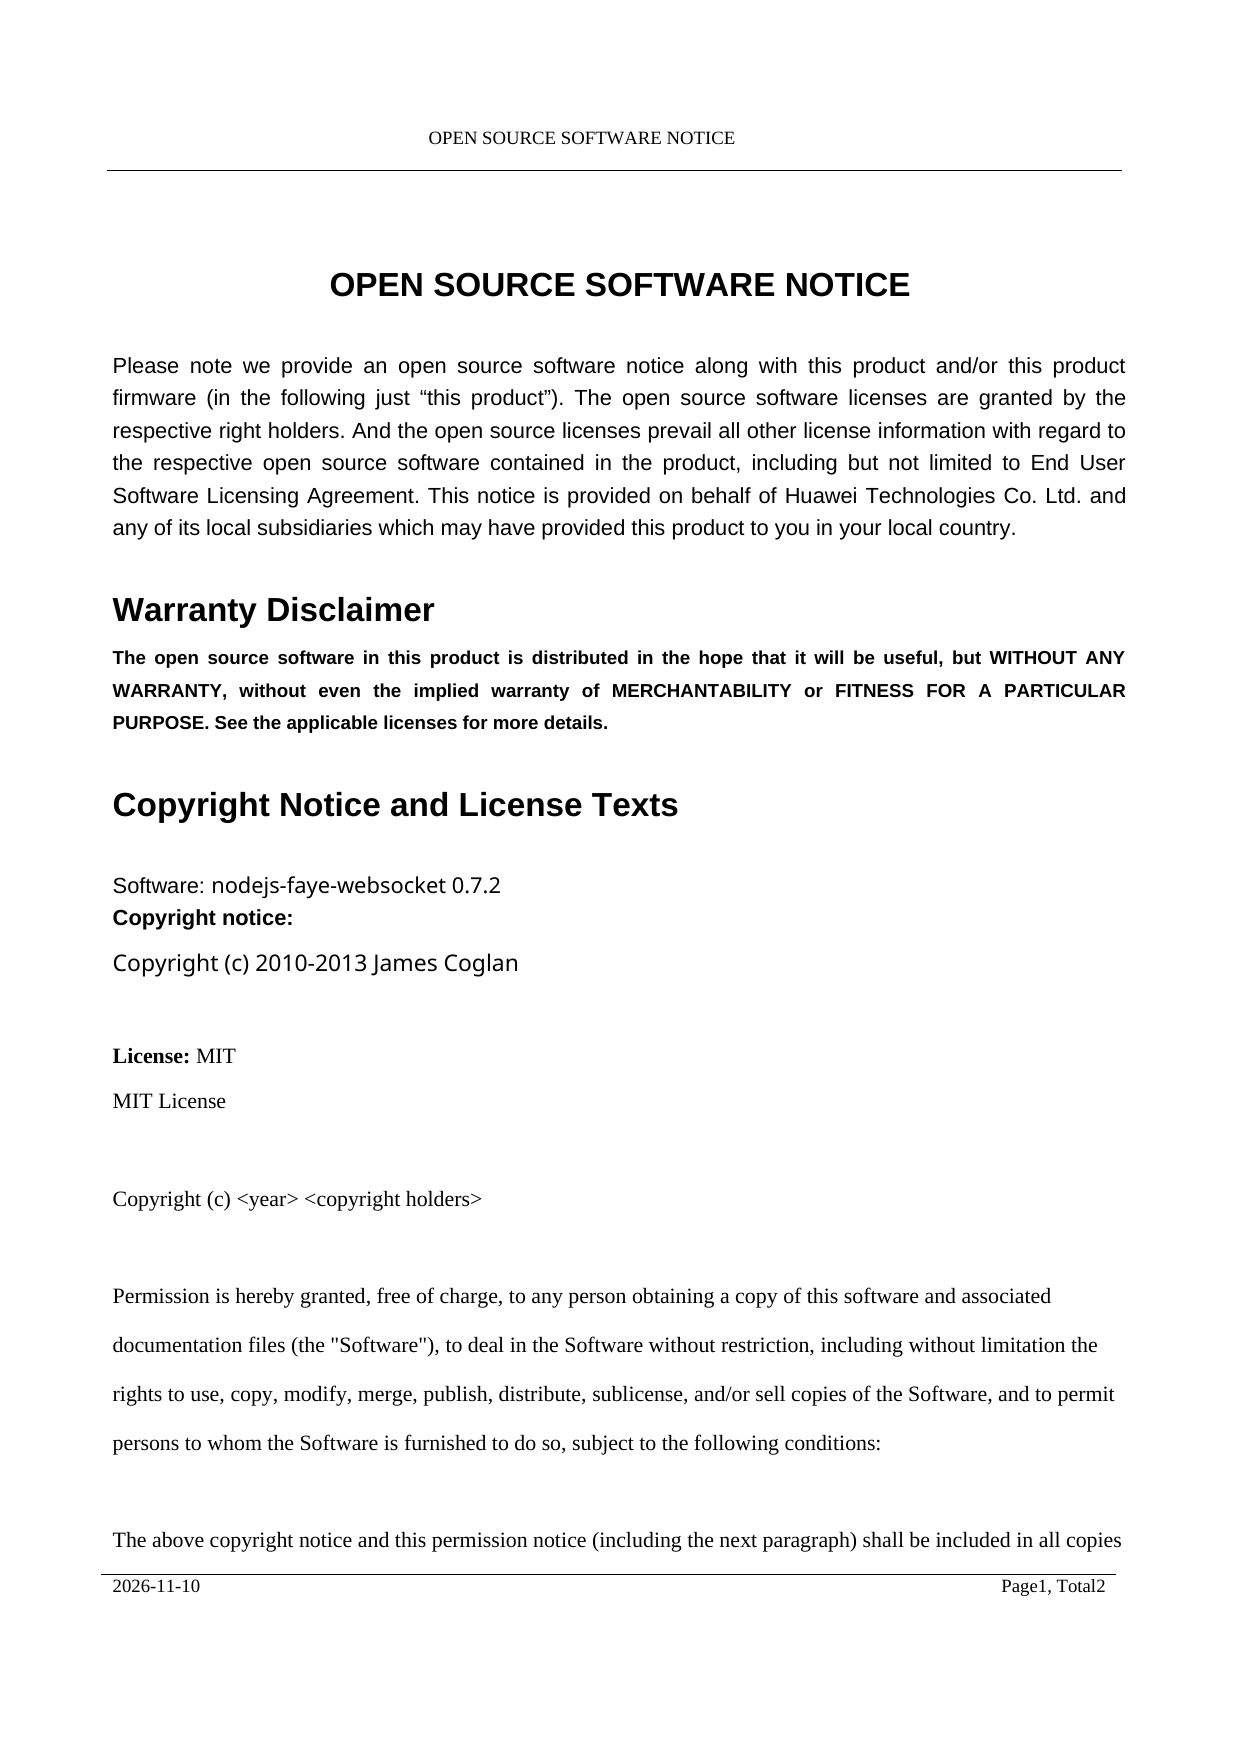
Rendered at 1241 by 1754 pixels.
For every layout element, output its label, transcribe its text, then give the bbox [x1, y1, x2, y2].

text The open source software in this product is distributed in the hope that it will be useful, but WITHOUT ANY WARRANTY, without even the implied warranty of MERCHANTABILITY or FITNESS FOR A PARTICULAR PURPOSE. See the applicable licenses for more details. [112, 641, 1128, 739]
text Copyright notice: [112, 901, 1128, 934]
text Please note we provide an open source software notice along with this product and/or this product firmware (in the following just “this product”). The open source software licenses are granted by the respective right holders. And the open source licenses prevail all other license information with regard to the respective open source software contained in the product, including but not limited to End User Software Licensing Agreement. This notice is provided on behalf of Huawei Technologies Co. Ltd. and any of its local subsidiaries which may have provided this product to you in your local country. [112, 349, 1128, 544]
text OPEN SOURCE SOFTWARE NOTICE [112, 251, 1128, 316]
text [112, 1085, 1128, 1556]
text License: MIT [112, 1040, 1128, 1072]
text Copyright Notice and License Texts [112, 771, 1128, 836]
text Copyright (c) 2010-2013 James Coglan [112, 947, 1128, 979]
text Software: nodejs-faye-websocket 0.7.2 [112, 869, 1128, 901]
text Warranty Disclaimer [112, 576, 1128, 641]
